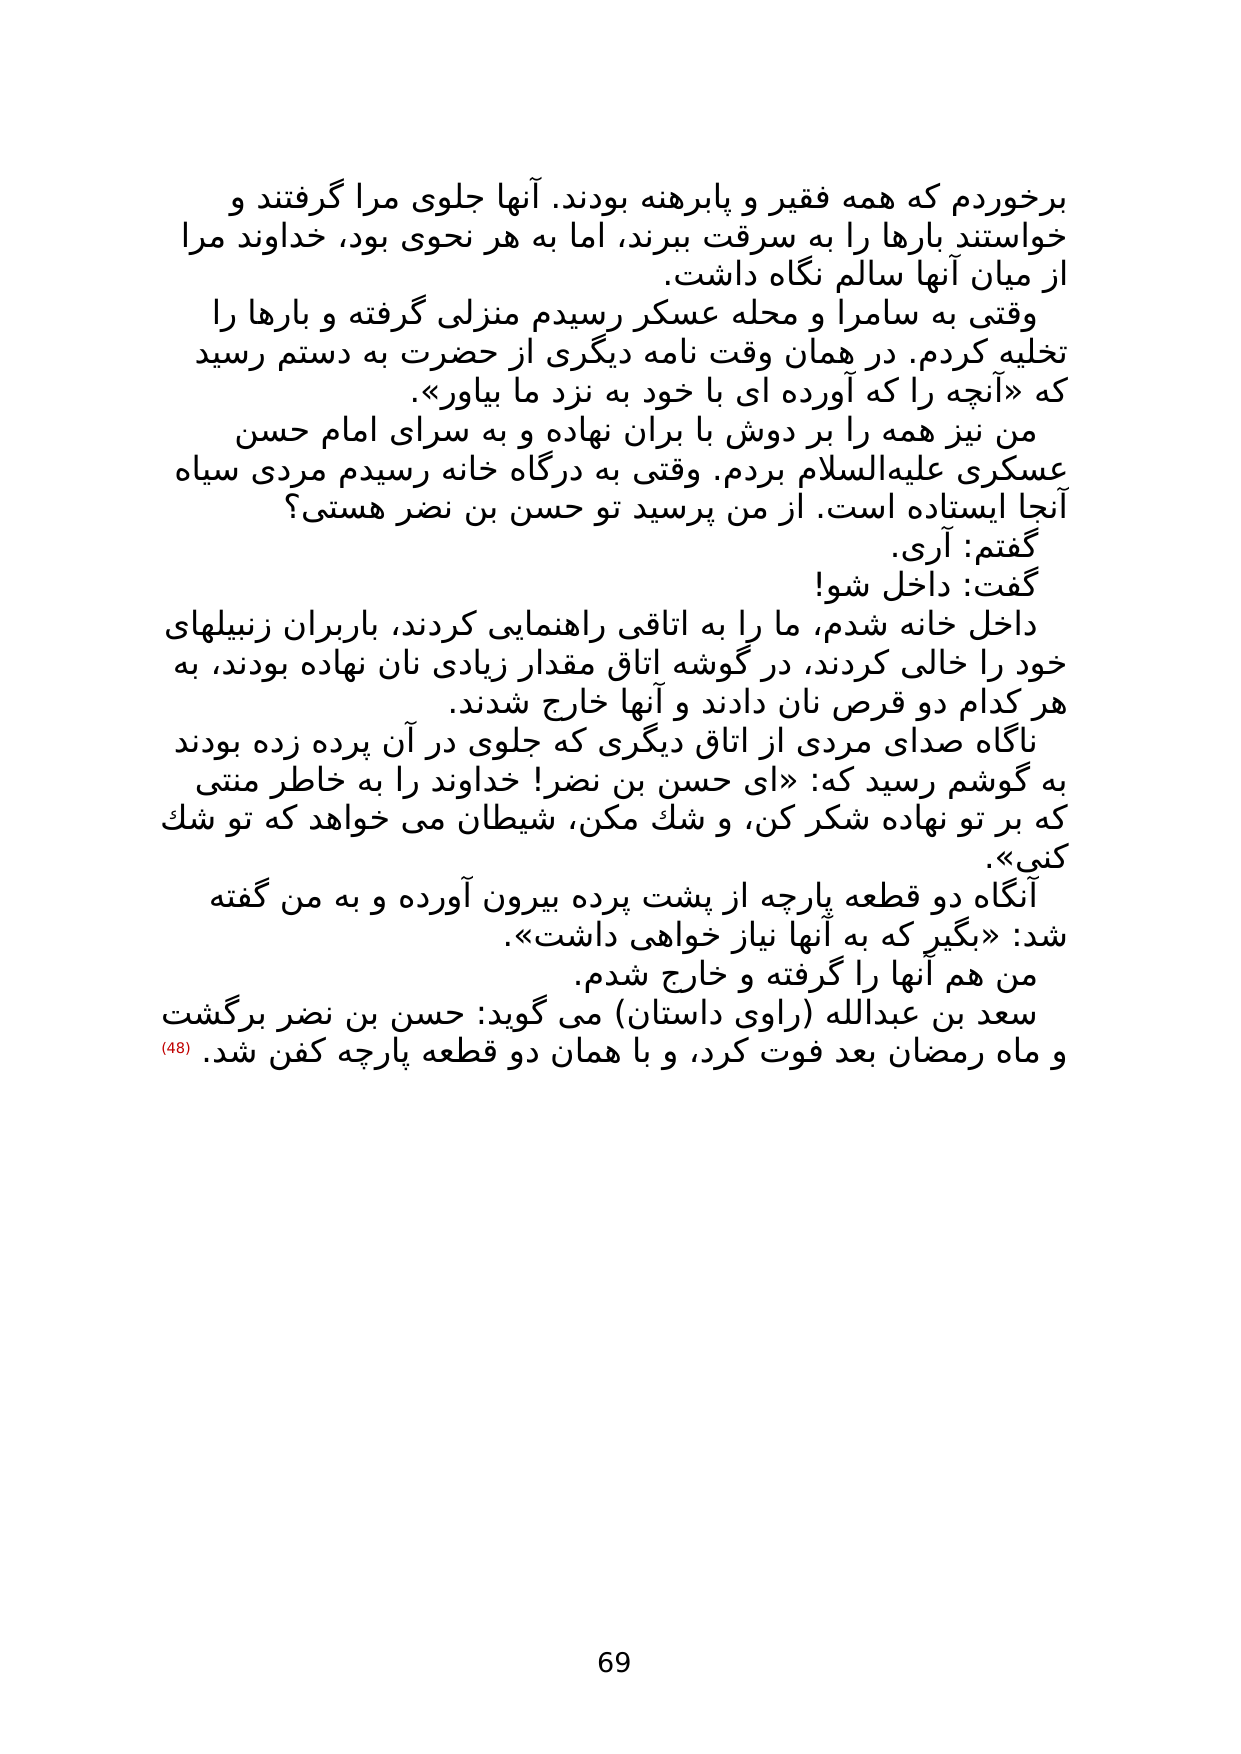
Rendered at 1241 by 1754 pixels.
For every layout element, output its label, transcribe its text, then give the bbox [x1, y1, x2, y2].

text من هم آنها را گرفته و خارج شدم. [159, 954, 1069, 993]
text وقتى به سامرا و محله عسكر رسيدم منزلى گرفته و بارها را تخليه كردم. در همان وقت نامه ديگرى از حضرت به دستم رسيد كه «آنچه را كه آورده اى با خود به نزد ما بياور». [159, 294, 1069, 410]
text آنگاه دو قطعه پارچه از پشت پرده بيرون آورده و به من گفته شد: «بگير كه به آنها نياز خواهى داشت». [159, 877, 1069, 954]
text ناگاه صداى مردى از اتاق ديگرى كه جلوى در آن پرده زده بودند به گوشم رسيد كه: «اى حسن بن نضر! خداوند را به خاطر منتى كه بر تو نهاده شكر كن، و شك مكن، شيطان مى خواهد كه تو شك كنى». [159, 721, 1069, 877]
text داخل خانه شدم، ما را به اتاقى راهنمايى كردند، باربران زنبيلهاى خود را خالى كردند، در گوشه اتاق مقدار زيادى نان نهاده بودند، به هر كدام دو قرص نان دادند و آنها خارج شدند. [159, 604, 1069, 721]
text سعد بن عبدالله (راوى داستان) مى گويد: حسن بن نضر برگشت و ماه رمضان بعد فوت كرد، و با همان دو قطعه پارچه كفن شد. (48) [159, 993, 1069, 1071]
text من نيز همه را بر دوش با بران نهاده و به سراى امام حسن عسكرى عليه‌السلام بردم. وقتى به درگاه خانه رسيدم مردى سياه آنجا ايستاده است. از من پرسيد تو حسن بن نضر هستى؟ [159, 410, 1069, 527]
text گفت: داخل شو! [159, 566, 1069, 604]
text گفتم: آرى. [159, 527, 1069, 566]
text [159, 177, 1069, 294]
